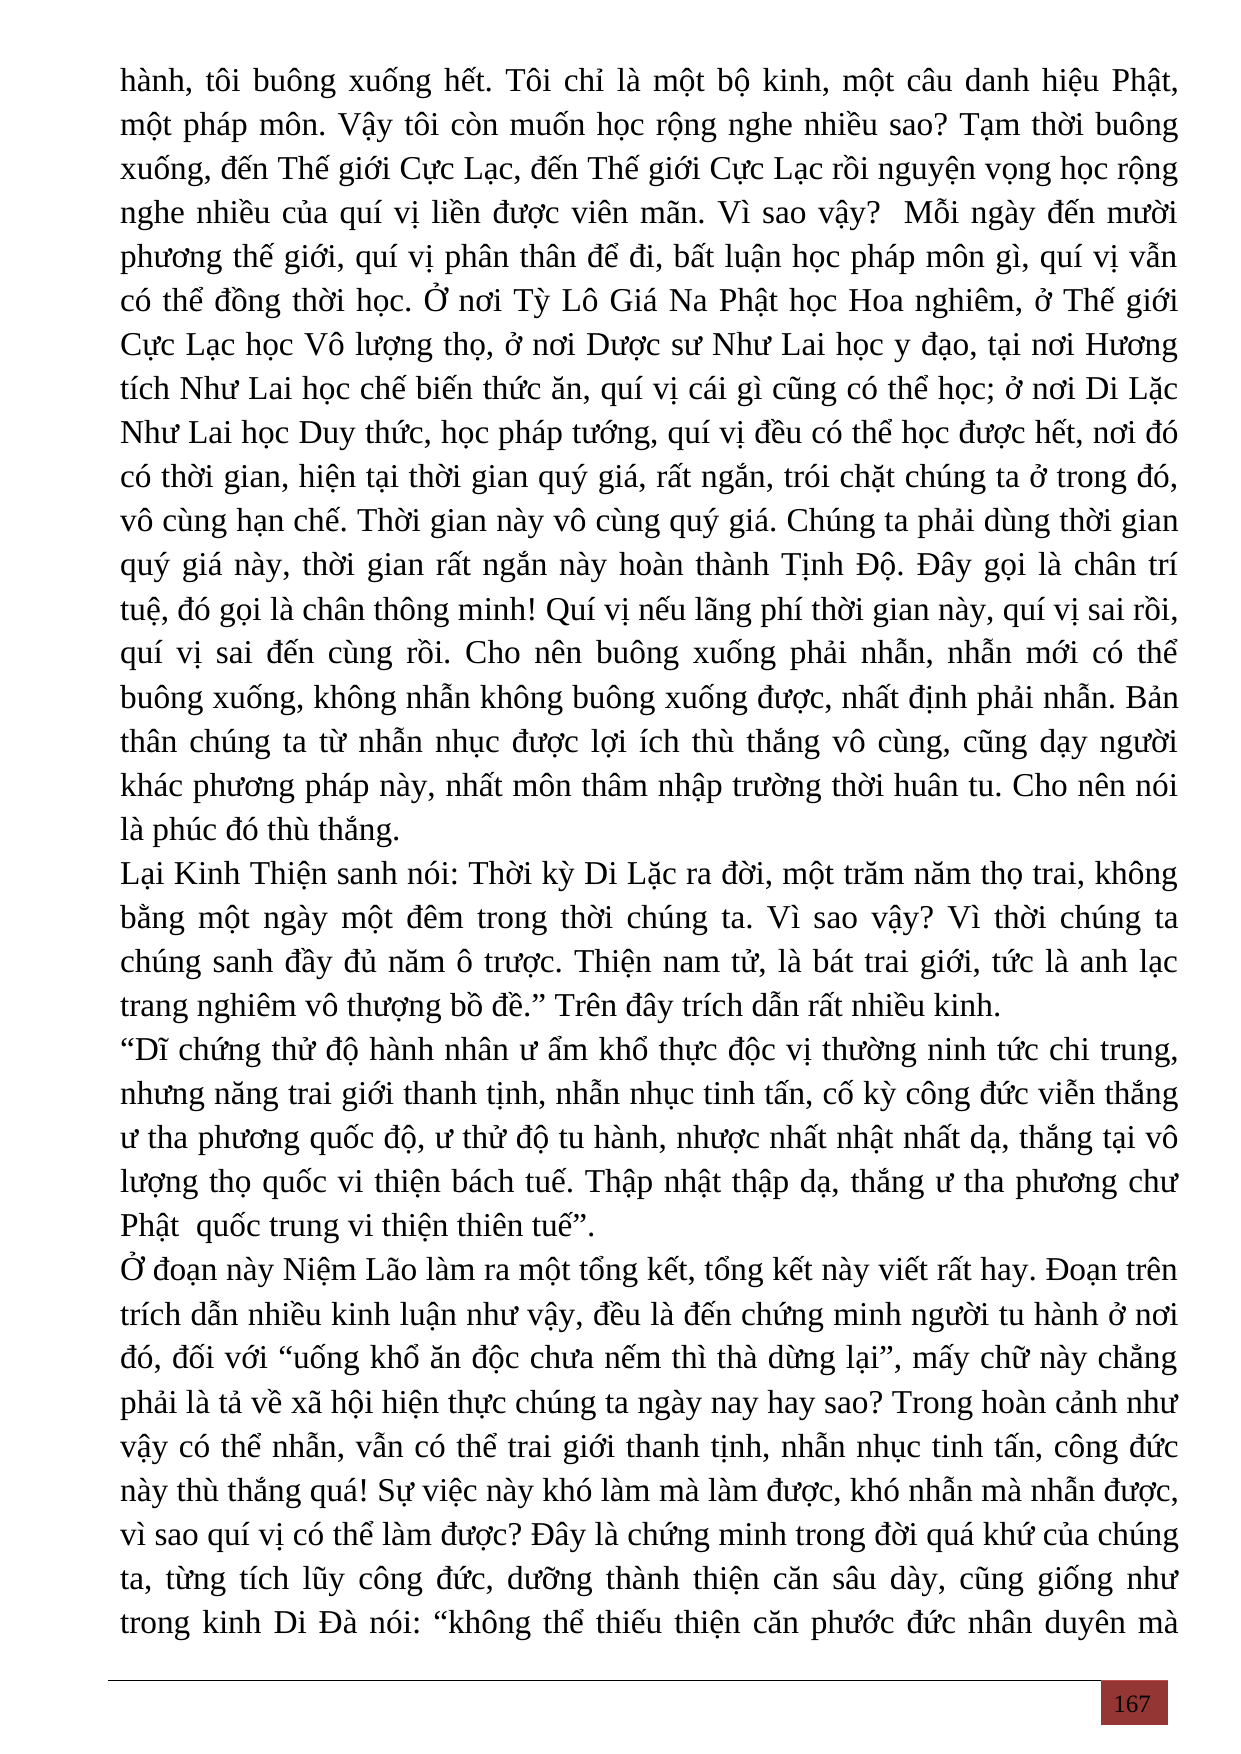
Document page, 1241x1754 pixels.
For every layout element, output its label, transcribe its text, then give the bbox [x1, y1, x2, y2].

text “Dĩ chứng thử độ hành nhân ư ẩm khổ thực độc vị thường ninh tức chi trung, nhưng năng trai giới thanh tịnh, nhẫn nhục tinh tấn, cố kỳ công đức viễn thắng ư tha phương quốc độ, ư thử độ tu hành, nhược nhất nhật nhất dạ, thắng tại vô lượng thọ quốc vi thiện bách tuế. Thập nhật thập dạ, thắng ư tha phương chư Phật quốc trung vi thiện thiên tuế”. [120, 1029, 1180, 1244]
text Lại Kinh Thiện sanh nói: Thời kỳ Di Lặc ra đời, một trăm năm thọ trai, không bằng một ngày một đêm trong thời chúng ta. Vì sao vậy? Vì thời chúng ta chúng sanh đầy đủ năm ô trược. Thiện nam tử, là bát trai giới, tức là anh lạc trang nghiêm vô thượng bồ đề.” Trên đây trích dẫn rất nhiều kinh. [120, 853, 1180, 1024]
